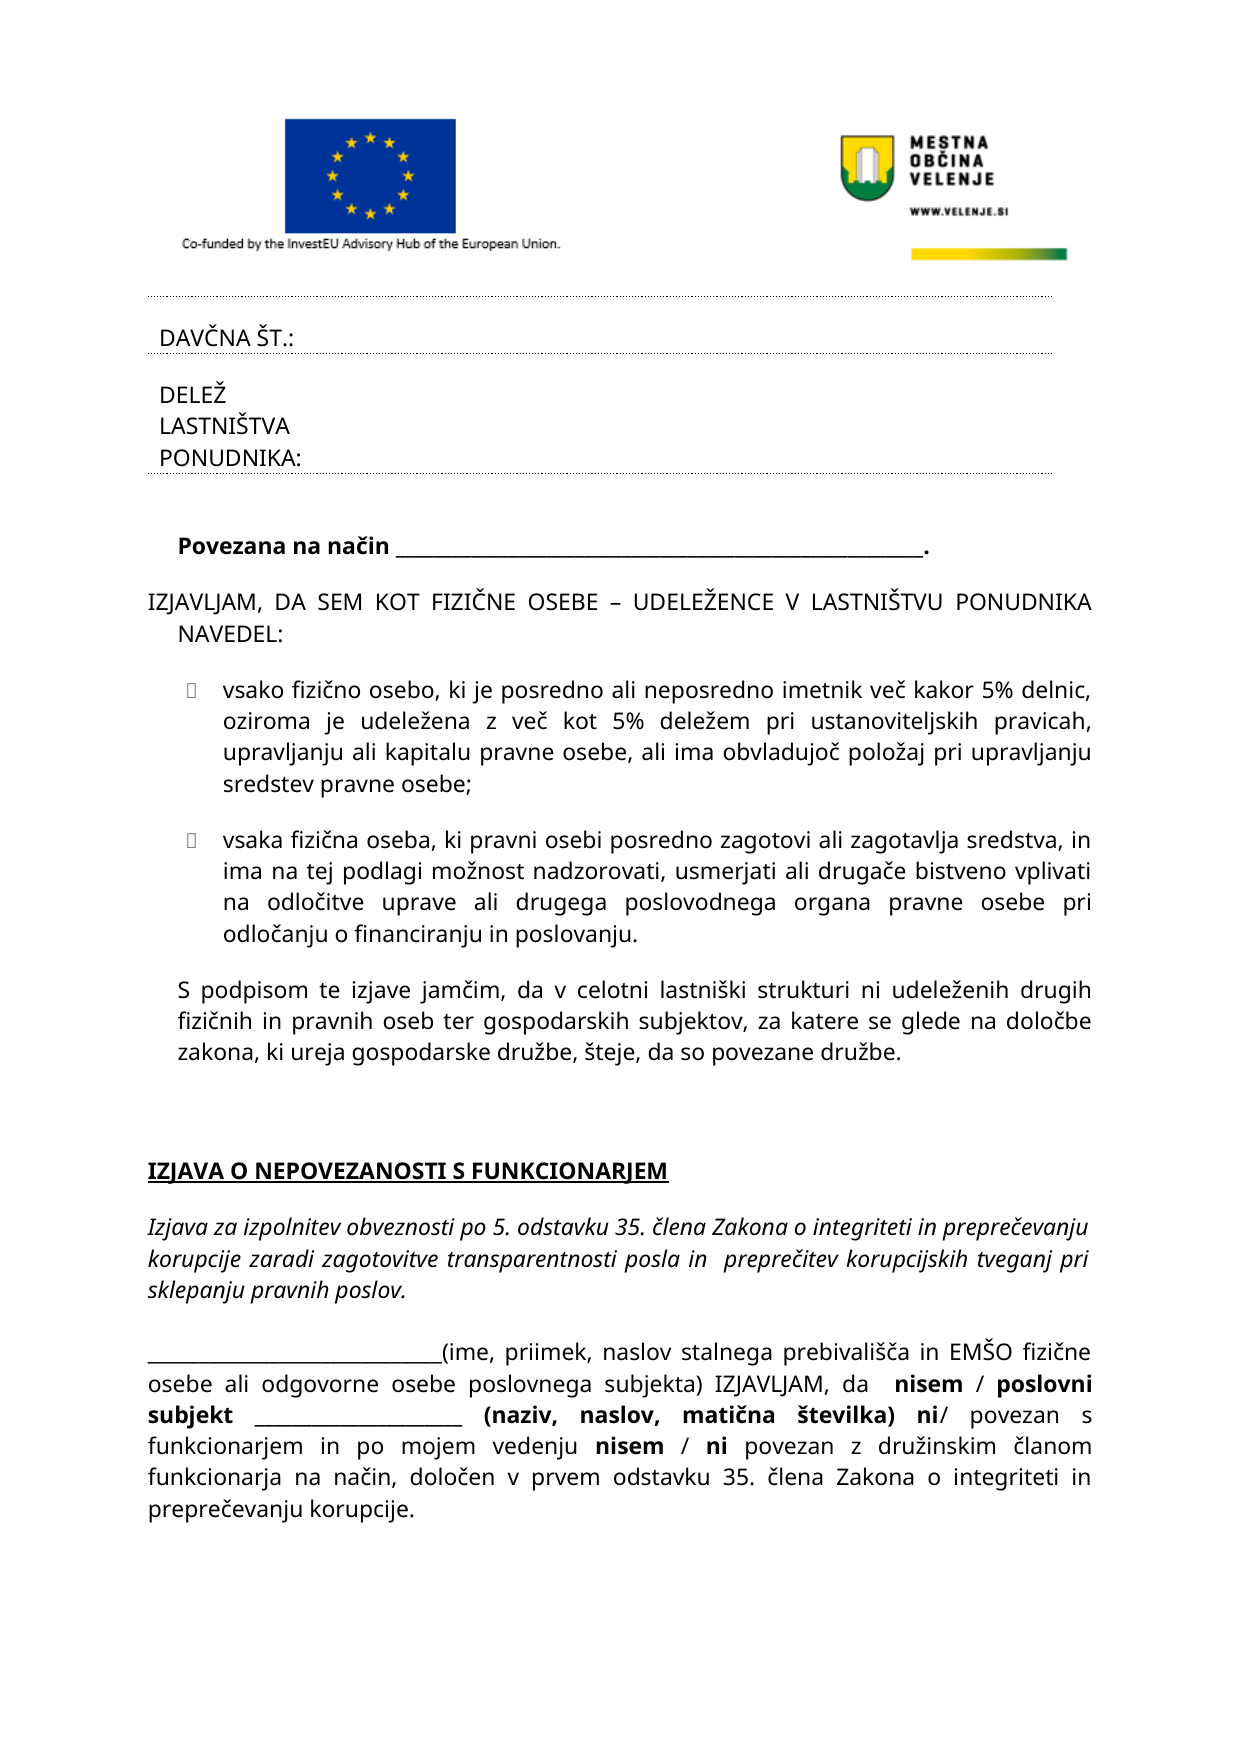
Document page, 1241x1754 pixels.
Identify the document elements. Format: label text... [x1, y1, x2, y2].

table_cell DELEŽ LASTNIŠTVA PONUDNIKA: [148, 353, 340, 473]
table_cell DAVČNA ŠT.: [148, 296, 340, 353]
text Povezana na način ________________________________________________________. [177, 530, 1093, 561]
text S podpisom te izjave jamčim, da v celotni lastniški strukturi ni udeleženih drugih fizičnih in pravnih oseb ter gospodarskih subjektov, za katere se glede na določbe zakona, ki ureja gospodarske družbe, šteje, da so povezane družbe. [177, 974, 1093, 1068]
picture [147, 73, 1093, 296]
list vsaka fizična oseba, ki pravni osebi posredno zagotovi ali zagotavlja sredstva, in ima na tej podlagi možnost nadzorovati, usmerjati ali drugače bistveno vplivati na odločitve uprave ali drugega poslovodnega organa pravne osebe pri odločanju o financiranju in poslovanju. [185, 824, 1093, 949]
text _____________________________(ime, priimek, naslov stalnega prebivališča in EMŠO fizične osebe ali odgovorne osebe poslovnega subjekta) IZJAVLJAM, da nisem / poslovni subjekt ______________________ (naziv, naslov, matična številka) ni/ povezan s funkcionarjem in po mojem vedenju nisem / ni povezan z družinskim članom funkcionarja na način, določen v prvem odstavku 35. člena Zakona o integriteti in preprečevanju korupcije. [148, 1336, 1093, 1524]
list vsako fizično osebo, ki je posredno ali neposredno imetnik več kakor 5% delnic, oziroma je udeležena z več kot 5% deležem pri ustanoviteljskih pravicah, upravljanju ali kapitalu pravne osebe, ali ima obvladujoč položaj pri upravljanju sredstev pravne osebe; [185, 674, 1093, 799]
text IZJAVLJAM, DA SEM KOT FIZIČNE OSEBE – UDELEŽENCE V LASTNIŠTVU PONUDNIKA NAVEDEL: [148, 586, 1093, 649]
table_cell [340, 353, 1052, 473]
text Izjava za izpolnitev obveznosti po 5. odstavku 35. člena Zakona o integriteti in preprečevanju korupcije zaradi zagotovitve transparentnosti posla in preprečitev korupcijskih tveganj pri sklepanju pravnih poslov. [148, 1211, 1093, 1305]
text izjava o nepovezanosti s funkcionarjem [148, 1155, 1093, 1186]
table_cell [340, 296, 1052, 353]
